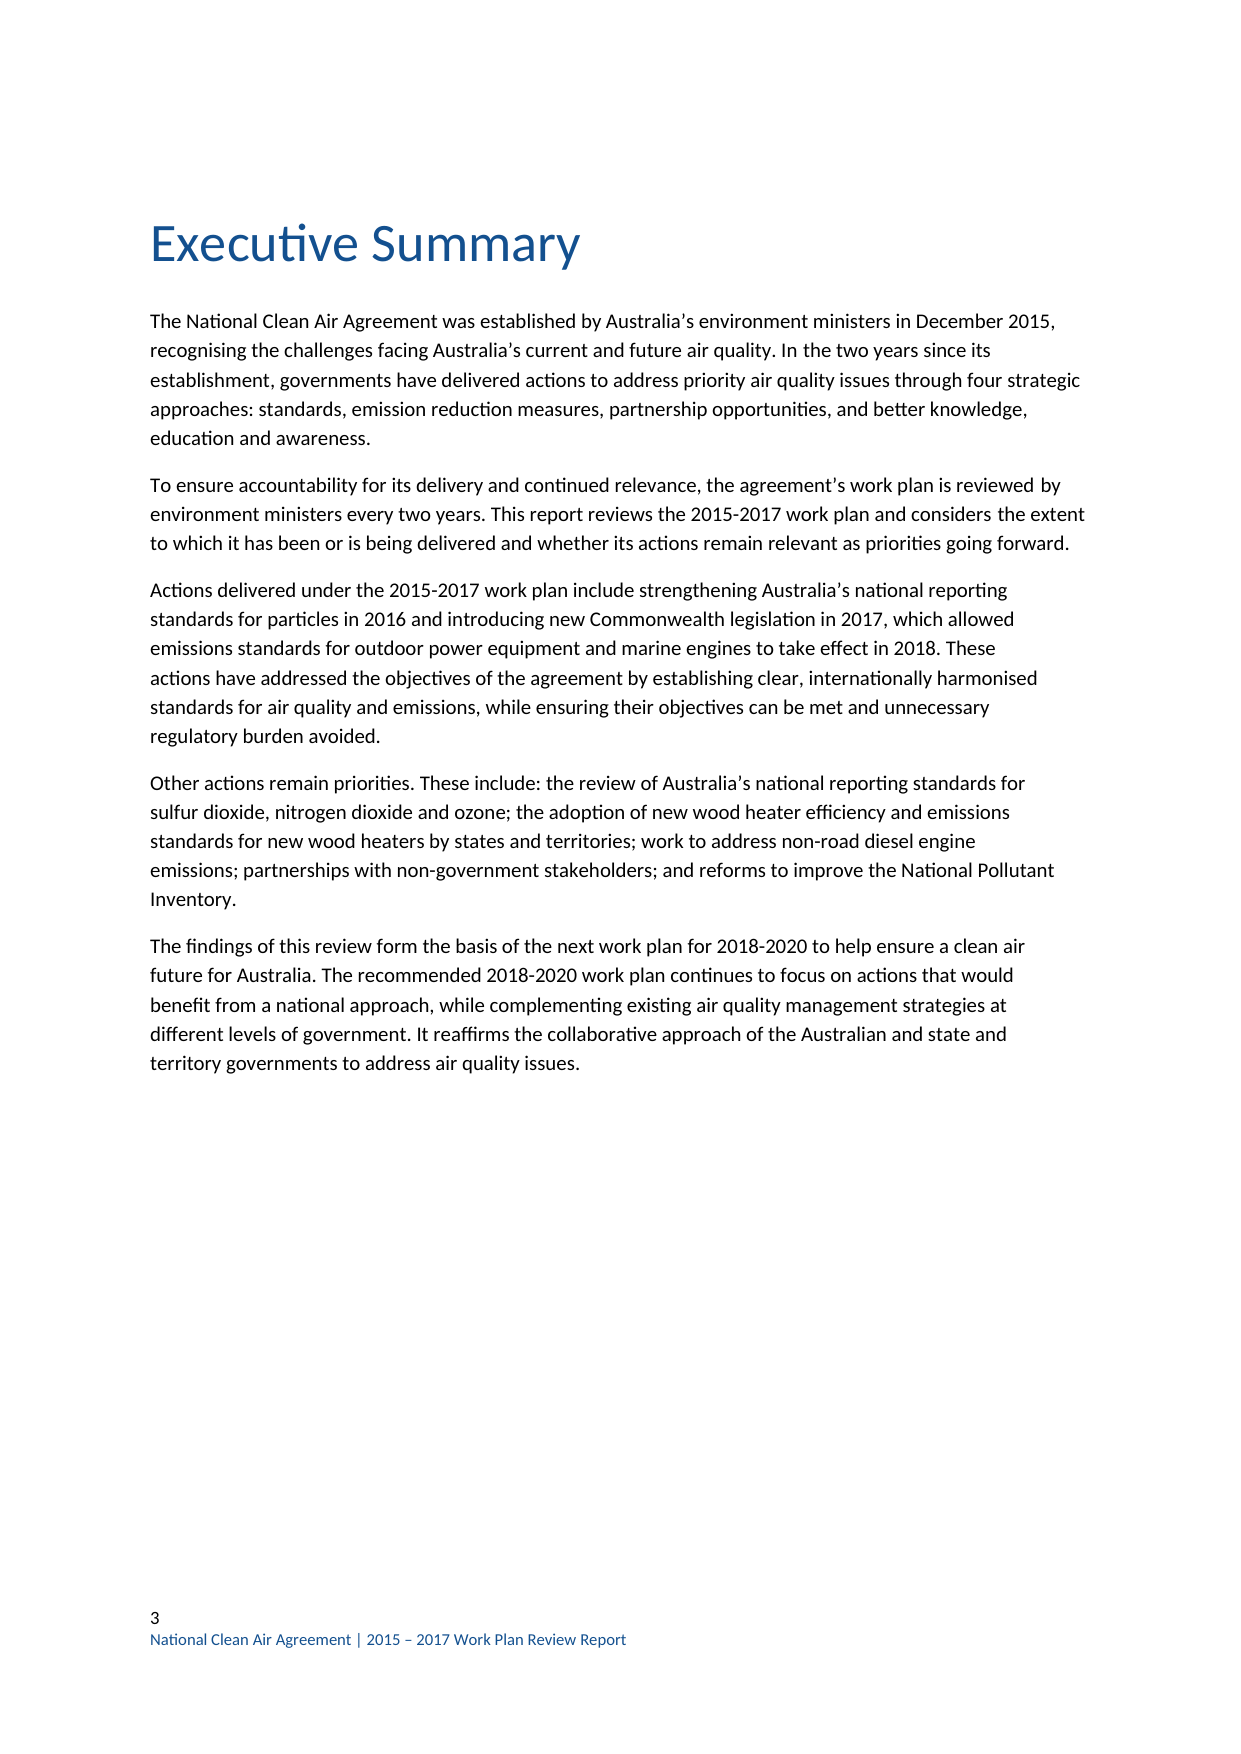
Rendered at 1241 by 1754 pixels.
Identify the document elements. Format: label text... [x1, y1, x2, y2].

text To ensure accountability for its delivery and continued relevance, the agreement’s work plan is reviewed by environment ministers every two years. This report reviews the 2015-2017 work plan and considers the extent to which it has been or is being delivered and whether its actions remain relevant as priorities going forward. [150, 468, 1090, 556]
text The National Clean Air Agreement was established by Australia’s environment ministers in December 2015, recognising the challenges facing Australia’s current and future air quality. In the two years since its establishment, governments have delivered actions to address priority air quality issues through four strategic approaches: standards, emission reduction measures, partnership opportunities, and better knowledge, education and awareness. [150, 305, 1090, 451]
text Actions delivered under the 2015-2017 work plan include strengthening Australia’s national reporting standards for particles in 2016 and introducing new Commonwealth legislation in 2017, which allowed emissions standards for outdoor power equipment and marine engines to take effect in 2018. These actions have addressed the objectives of the agreement by establishing clear, internationally harmonised standards for air quality and emissions, while ensuring their objectives can be met and unnecessary regulatory burden avoided. [150, 573, 1061, 748]
text Other actions remain priorities. These include: the review of Australia’s national reporting standards for sulfur dioxide, nitrogen dioxide and ozone; the adoption of new wood heater efficiency and emissions standards for new wood heaters by states and territories; work to address non-road diesel engine emissions; partnerships with non-government stakeholders; and reforms to improve the National Pollutant Inventory. [150, 766, 1061, 912]
text The findings of this review form the basis of the next work plan for 2018-2020 to help ensure a clean air future for Australia. The recommended 2018-2020 work plan continues to focus on actions that would benefit from a national approach, while complementing existing air quality management strategies at different levels of government. It reaffirms the collaborative approach of the Australian and state and territory governments to address air quality issues. [150, 930, 1061, 1076]
subtitle Executive Summary [150, 209, 1090, 275]
